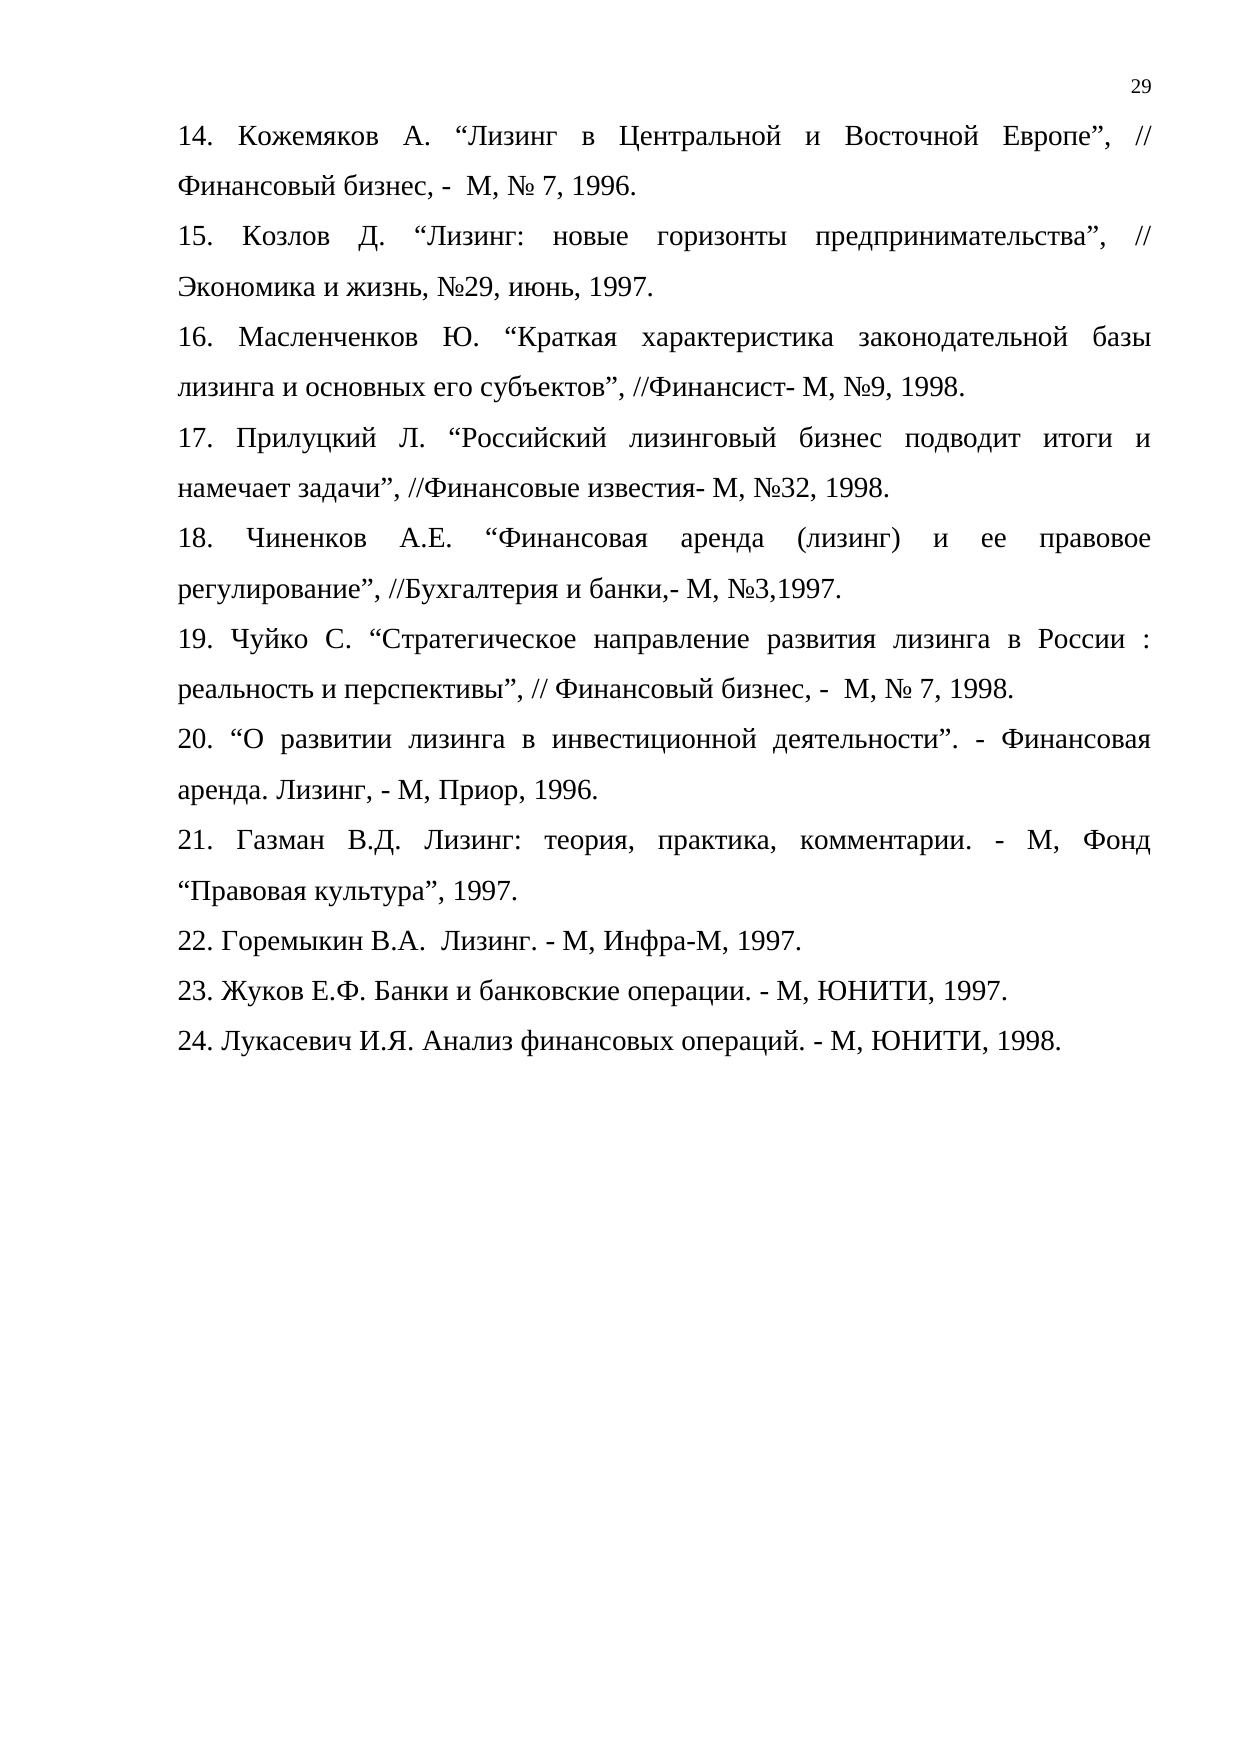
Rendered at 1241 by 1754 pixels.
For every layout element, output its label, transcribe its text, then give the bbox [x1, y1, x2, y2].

text 16. Масленченков Ю. “Краткая характеристика законодательной базы лизинга и основных его субъектов”, //Финансист- М, №9, 1998. [177, 319, 1152, 403]
text 15. Козлов Д. “Лизинг: новые горизонты предпринимательства”, // Экономика и жизнь, №29, июнь, 1997. [177, 219, 1152, 303]
text 17. Прилуцкий Л. “Российский лизинговый бизнес подводит итоги и намечает задачи”, //Финансовые известия- М, №32, 1998. [177, 420, 1152, 504]
text 14. Кожемяков А. “Лизинг в Центральной и Восточной Европе”, // Финансовый бизнес, - М, № 7, 1996. [177, 118, 1152, 202]
text 20. “О развитии лизинга в инвестиционной деятельности”. - Финансовая аренда. Лизинг, - М, Приор, 1996. [177, 722, 1152, 806]
text 24. Лукасевич И.Я. Анализ финансовых операций. - М, ЮНИТИ, 1998. [177, 1024, 1152, 1057]
text 21. Газман В.Д. Лизинг: теория, практика, комментарии. - М, Фонд “Правовая культура”, 1997. [177, 822, 1152, 906]
text 18. Чиненков А.Е. “Финансовая аренда (лизинг) и ее правовое регулирование”, //Бухгалтерия и банки,- М, №3,1997. [177, 521, 1152, 604]
text 22. Горемыкин В.А. Лизинг. - М, Инфра-М, 1997. [177, 923, 1152, 957]
text 19. Чуйко С. “Стратегическое направление развития лизинга в России : реальность и перспективы”, // Финансовый бизнес, - М, № 7, 1998. [177, 621, 1152, 705]
text 23. Жуков Е.Ф. Банки и банковские операции. - М, ЮНИТИ, 1997. [177, 973, 1152, 1007]
